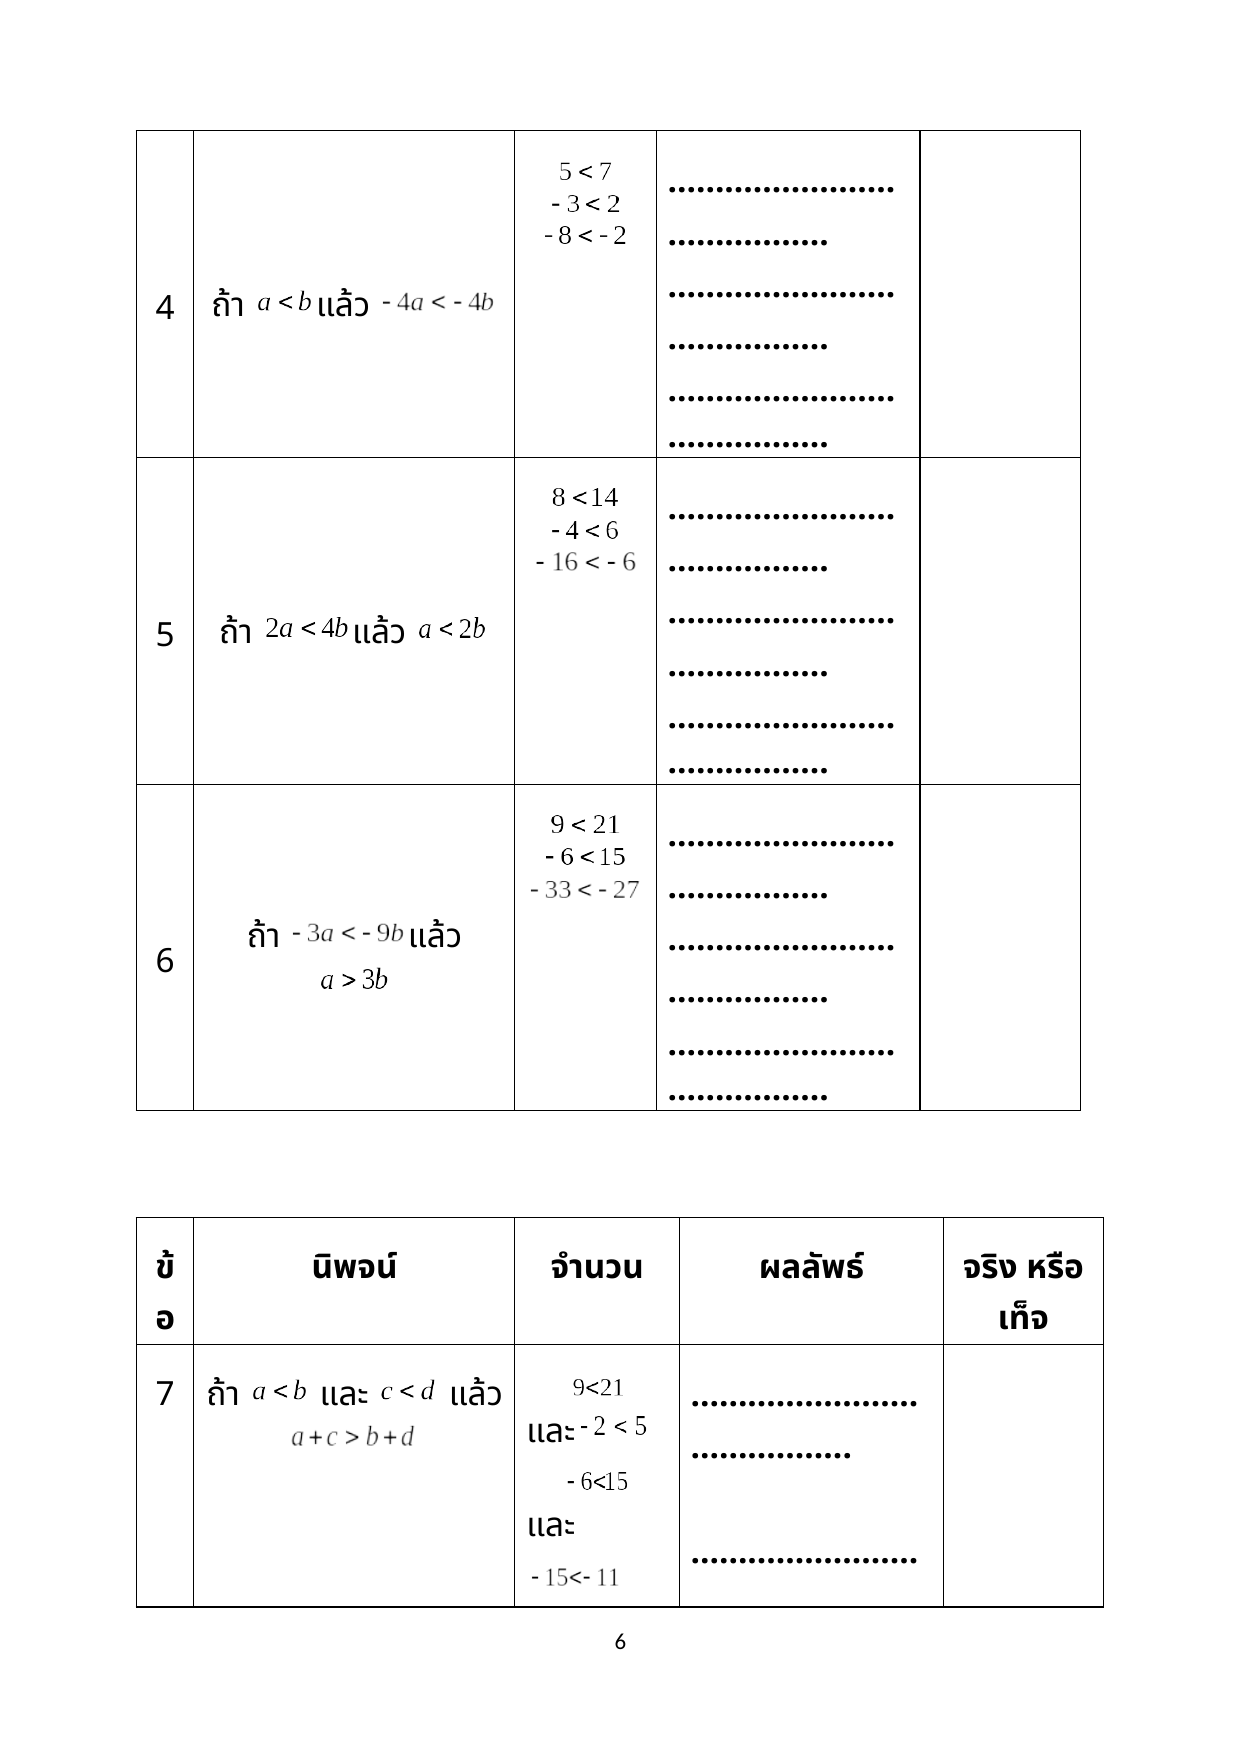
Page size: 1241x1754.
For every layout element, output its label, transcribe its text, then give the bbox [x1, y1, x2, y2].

table_cell ถ้า และ แล้ว [194, 1345, 514, 1606]
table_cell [680, 1345, 943, 1606]
table_cell ถ้า แล้ว [194, 131, 514, 457]
table_header นิพจน์ [194, 1218, 514, 1344]
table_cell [657, 458, 919, 783]
table_cell 4 [137, 131, 193, 457]
table_cell [515, 131, 656, 457]
table_cell ถ้า แล้ว [194, 458, 514, 783]
table_cell 5 [137, 458, 193, 783]
table_cell ………………………………….. ………………………………….. ………………………………….. [657, 785, 919, 1110]
table_cell [921, 131, 1080, 457]
table_cell [944, 1345, 1103, 1606]
table_cell ถ้า แล้ว [194, 785, 514, 1110]
table_header จริง หรือ เท็จ [944, 1218, 1103, 1344]
table_header ข้อ [137, 1218, 193, 1344]
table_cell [657, 131, 919, 457]
table_cell [515, 785, 656, 1110]
table_cell 6 [137, 785, 193, 1110]
table_cell [515, 458, 656, 783]
table_header ผลลัพธ์ [680, 1218, 943, 1344]
table_header จำนวน [515, 1218, 679, 1344]
table_cell และ และ และ [515, 1345, 679, 1606]
table_cell 7 [137, 1345, 193, 1606]
table_cell [921, 785, 1080, 1110]
table_cell [921, 458, 1080, 783]
